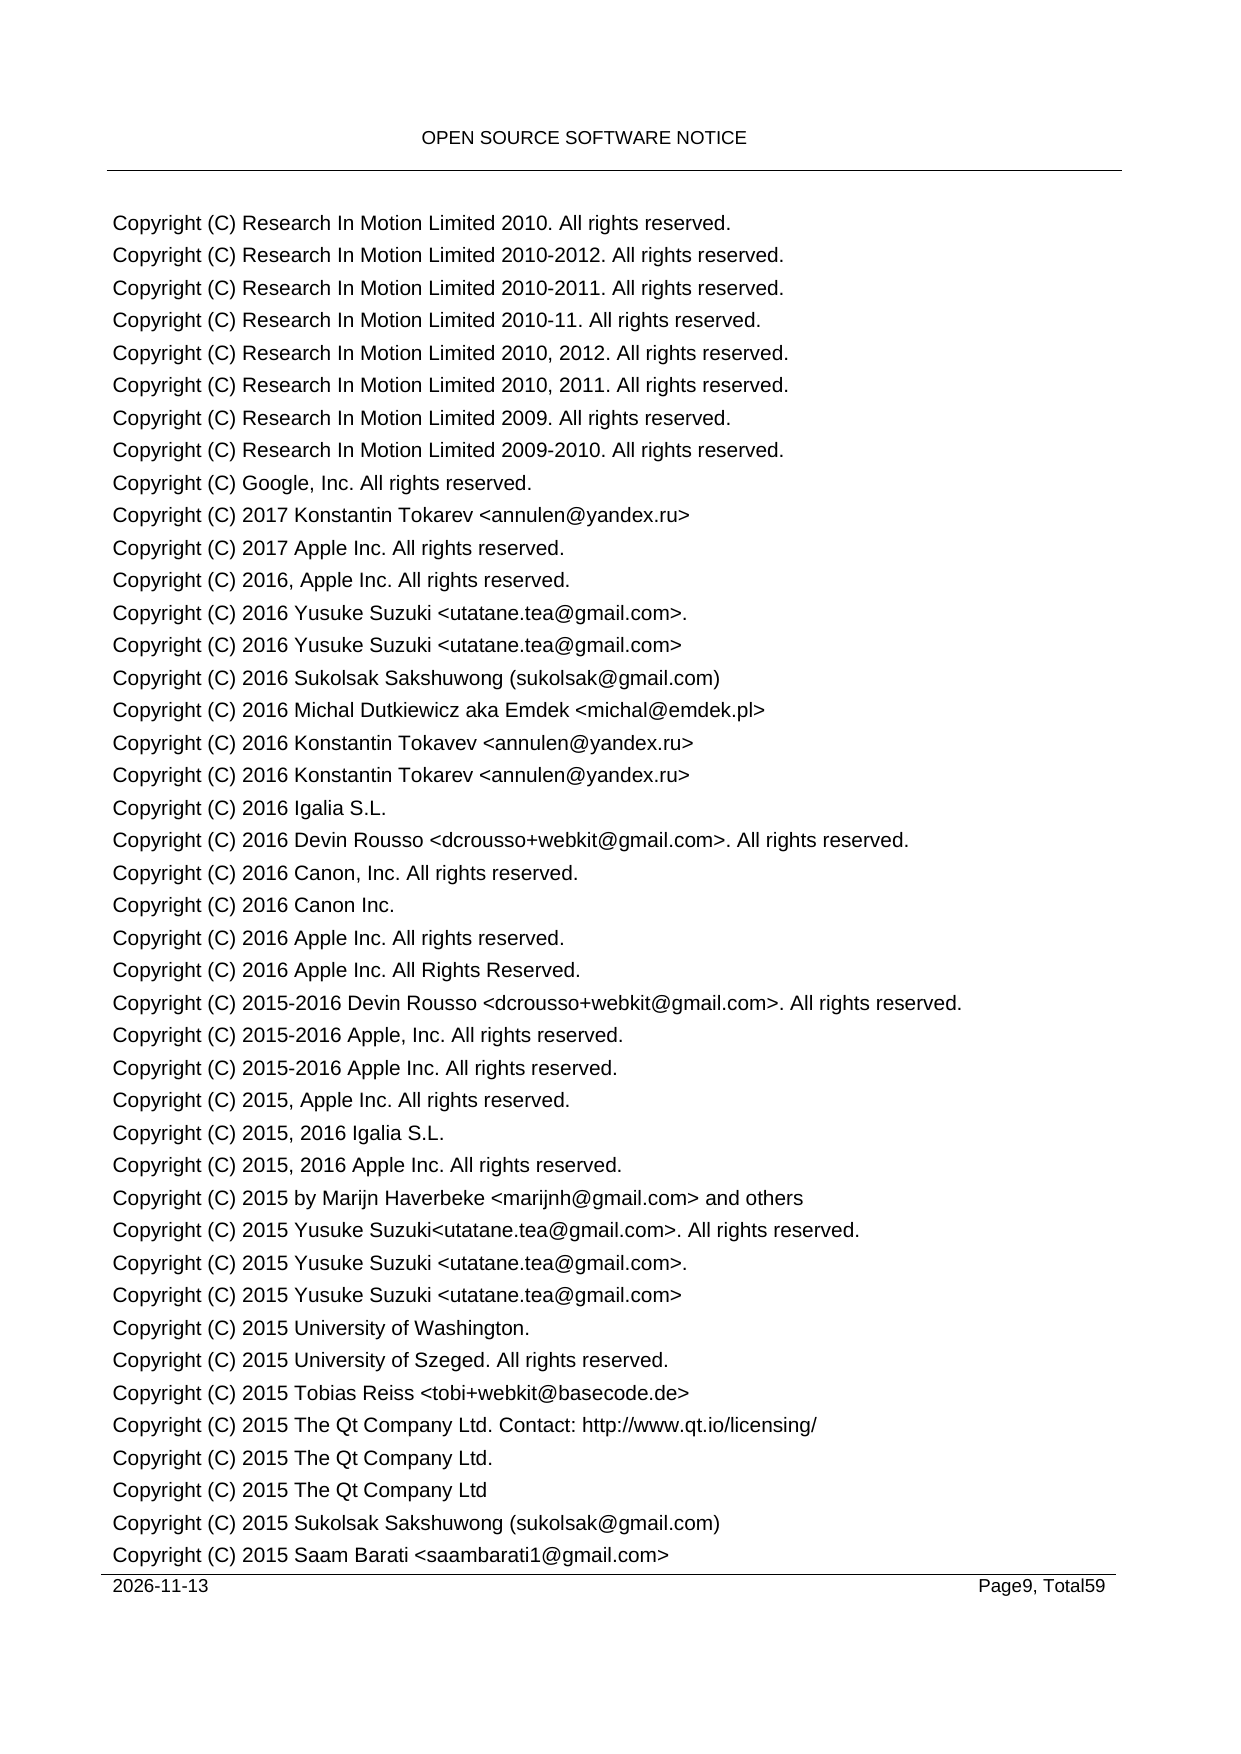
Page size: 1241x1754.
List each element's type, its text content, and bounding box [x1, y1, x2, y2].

text Copyright (C) 2015-2016 Apple Inc. All rights reserved. [112, 1051, 1128, 1084]
text Copyright (C) Research In Motion Limited 2009-2010. All rights reserved. [112, 434, 1128, 466]
text Copyright (C) 2015 Yusuke Suzuki <utatane.tea@gmail.com> [112, 1279, 1128, 1311]
text Copyright (C) 2016 Yusuke Suzuki <utatane.tea@gmail.com> [112, 629, 1128, 661]
text Copyright (C) 2015 Yusuke Suzuki<utatane.tea@gmail.com>. All rights reserved. [112, 1214, 1128, 1246]
text Copyright (C) 2015, 2016 Igalia S.L. [112, 1116, 1128, 1149]
text Copyright (C) 2015 University of Washington. [112, 1311, 1128, 1344]
text Copyright (C) 2016 Konstantin Tokarev <annulen@yandex.ru> [112, 759, 1128, 791]
text Copyright (C) 2017 Konstantin Tokarev <annulen@yandex.ru> [112, 499, 1128, 531]
text Copyright (C) 2017 Apple Inc. All rights reserved. [112, 531, 1128, 564]
text Copyright (C) 2015 The Qt Company Ltd [112, 1474, 1128, 1506]
text Copyright (C) Research In Motion Limited 2010-2011. All rights reserved. [112, 271, 1128, 304]
text Copyright (C) 2016 Devin Rousso <dcrousso+webkit@gmail.com>. All rights reserved. [112, 824, 1128, 856]
text Copyright (C) 2016 Yusuke Suzuki <utatane.tea@gmail.com>. [112, 596, 1128, 629]
text Copyright (C) Research In Motion Limited 2010-2012. All rights reserved. [112, 239, 1128, 271]
text Copyright (C) 2015 University of Szeged. All rights reserved. [112, 1344, 1128, 1376]
text Copyright (C) Research In Motion Limited 2010, 2011. All rights reserved. [112, 369, 1128, 401]
text Copyright (C) 2015 The Qt Company Ltd. Contact: http://www.qt.io/licensing/ [112, 1409, 1128, 1441]
text Copyright (C) 2016 Apple Inc. All Rights Reserved. [112, 954, 1128, 986]
text Copyright (C) 2016 Apple Inc. All rights reserved. [112, 921, 1128, 954]
text Copyright (C) 2015 Tobias Reiss <tobi+webkit@basecode.de> [112, 1376, 1128, 1409]
text Copyright (C) 2015, 2016 Apple Inc. All rights reserved. [112, 1149, 1128, 1181]
text Copyright (C) Google, Inc. All rights reserved. [112, 466, 1128, 499]
text Copyright (C) 2015-2016 Devin Rousso <dcrousso+webkit@gmail.com>. All rights reserved. [112, 986, 1128, 1019]
text Copyright (C) 2016 Sukolsak Sakshuwong (sukolsak@gmail.com) [112, 661, 1128, 694]
text Copyright (C) 2015, Apple Inc. All rights reserved. [112, 1084, 1128, 1116]
text Copyright (C) 2016 Canon Inc. [112, 889, 1128, 921]
text Copyright (C) 2015 Saam Barati <saambarati1@gmail.com> [112, 1539, 1128, 1571]
text Copyright (C) 2016 Canon, Inc. All rights reserved. [112, 856, 1128, 889]
text Copyright (C) Research In Motion Limited 2010-11. All rights reserved. [112, 304, 1128, 336]
text Copyright (C) 2016 Konstantin Tokavev <annulen@yandex.ru> [112, 726, 1128, 759]
text Copyright (C) 2015 Sukolsak Sakshuwong (sukolsak@gmail.com) [112, 1506, 1128, 1539]
text Copyright (C) 2016 Michal Dutkiewicz aka Emdek <michal@emdek.pl> [112, 694, 1128, 726]
text Copyright (C) Research In Motion Limited 2009. All rights reserved. [112, 401, 1128, 434]
text Copyright (C) 2015-2016 Apple, Inc. All rights reserved. [112, 1019, 1128, 1051]
text Copyright (C) 2015 by Marijn Haverbeke <marijnh@gmail.com> and others [112, 1181, 1128, 1214]
text Copyright (C) Research In Motion Limited 2010, 2012. All rights reserved. [112, 336, 1128, 369]
text Copyright (C) 2015 The Qt Company Ltd. [112, 1441, 1128, 1474]
text Copyright (C) 2016, Apple Inc. All rights reserved. [112, 564, 1128, 596]
text Copyright (C) 2015 Yusuke Suzuki <utatane.tea@gmail.com>. [112, 1246, 1128, 1279]
text Copyright (C) 2016 Igalia S.L. [112, 791, 1128, 824]
text Copyright (C) Research In Motion Limited 2010. All rights reserved. [112, 206, 1128, 239]
